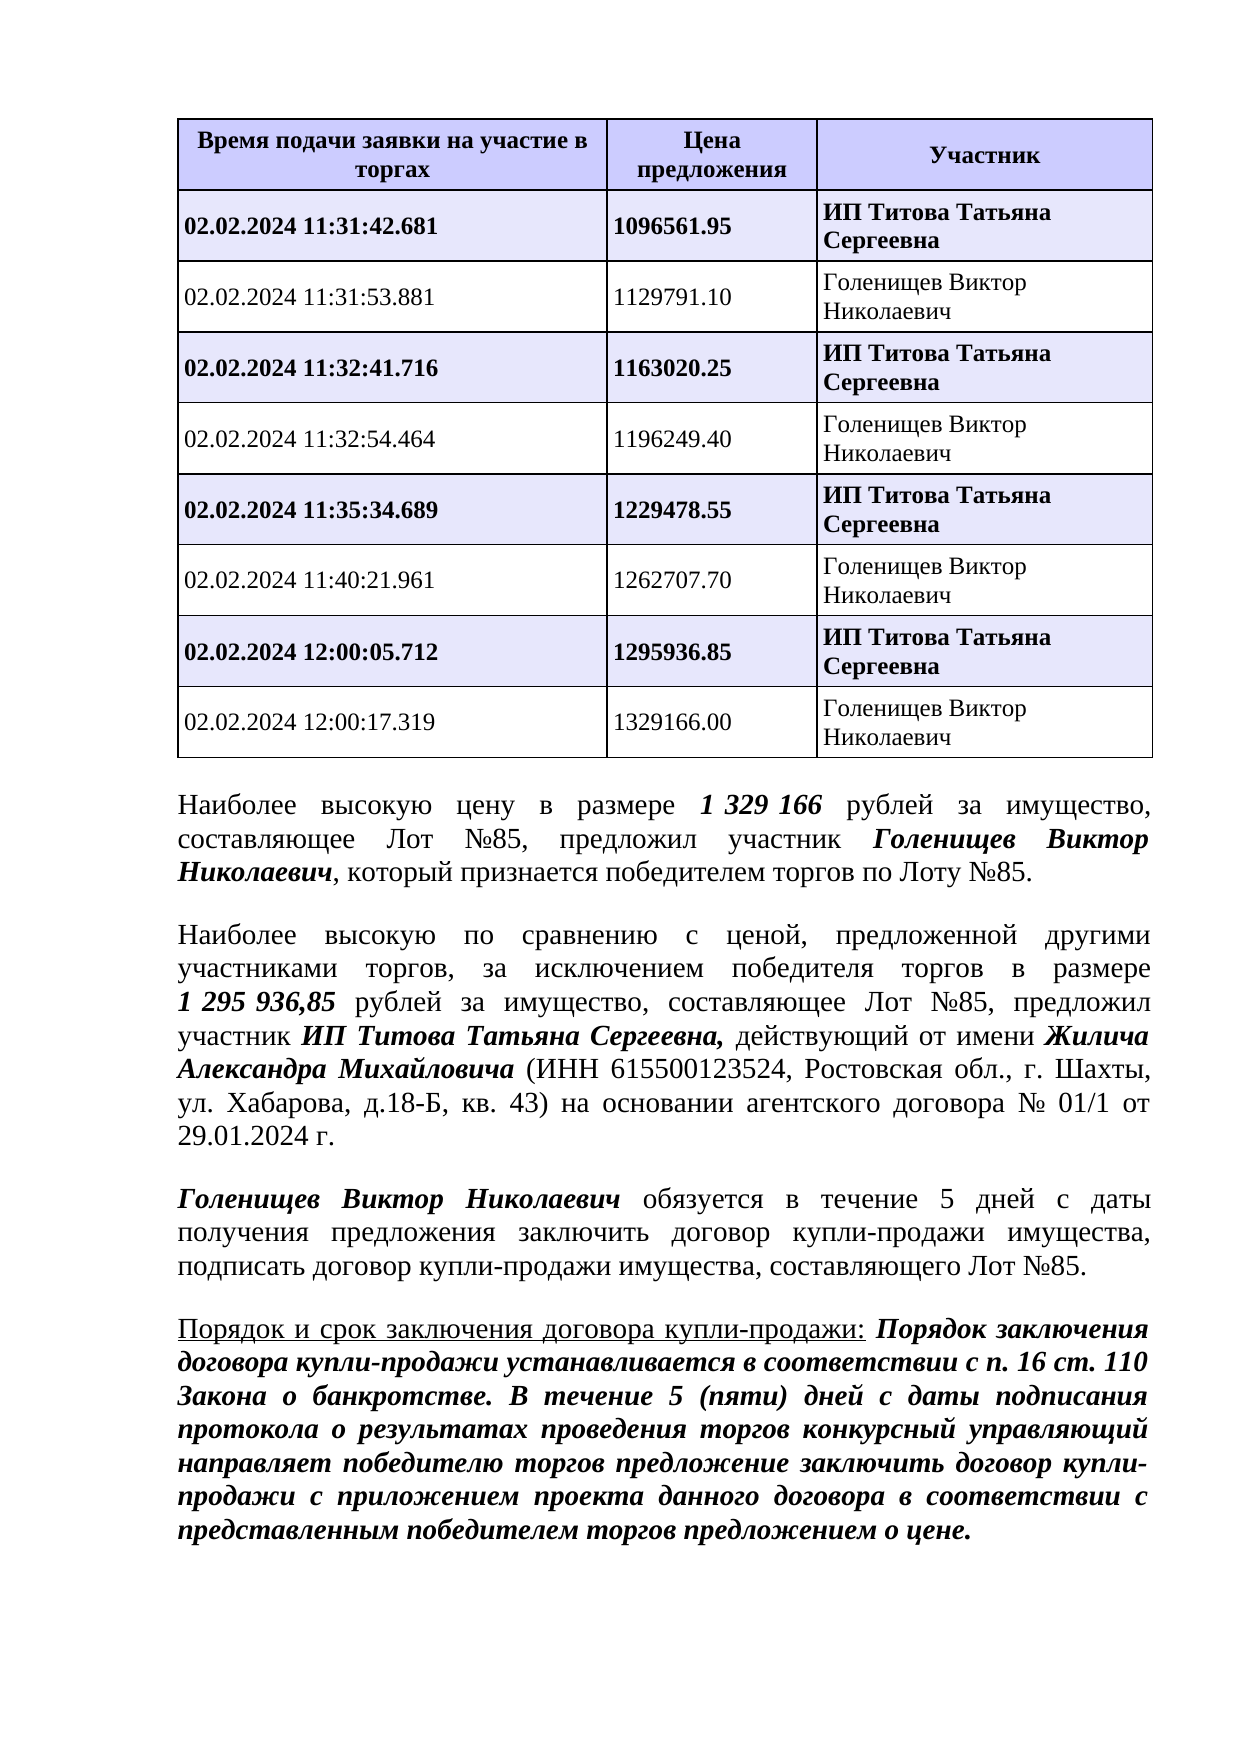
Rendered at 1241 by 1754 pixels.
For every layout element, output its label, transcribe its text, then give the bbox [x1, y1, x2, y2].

table_cell ИП Титова Татьяна Сергеевна [818, 403, 1152, 473]
table_cell ИП Титова Татьяна Сергеевна [818, 687, 1152, 757]
table_cell 02.02.2024 12:00:17.319 [179, 758, 606, 827]
table_cell 02.02.2024 11:32:54.464 [179, 475, 606, 544]
table_cell 1063332.80 [608, 191, 816, 260]
table_cell 1329166.00 [608, 758, 816, 827]
table_cell 1229478.55 [608, 545, 816, 615]
table_cell 02.02.2024 12:00:05.712 [179, 687, 606, 757]
table_header Участник [818, 120, 1152, 189]
table_cell Голенищев Виктор Николаевич [818, 191, 1152, 260]
table_cell 1262707.70 [608, 616, 816, 686]
text Порядок и срок заключения договора купли-продажи: Порядок заключения договора купли-продажи устанавливается в соответствии с п. 16 ст. 110 Закона о банкротстве. В течение 5 (пяти) дней с даты подписания протокола о результатах проведения торгов конкурсный управляющий направляет победителю торгов предложение заключить договор купли-продажи с приложением проекта данного договора в соответствии с представленным победителем торгов предложением о цене. [177, 1382, 1152, 1617]
text Наиболее высокую цену в размере 1 329 166 рублей за имущество, составляющее Лот №85, предложил участник Голенищев Виктор Николаевич, который признается победителем торгов по Лоту №85. [177, 858, 1152, 959]
table_cell Голенищев Виктор Николаевич [818, 758, 1152, 827]
table_cell Голенищев Виктор Николаевич [818, 475, 1152, 544]
table_cell 1295936.85 [608, 687, 816, 757]
table_cell 02.02.2024 11:40:21.961 [179, 616, 606, 686]
table_cell 02.02.2024 11:31:25.398 [179, 191, 606, 260]
table_cell 1096561.95 [608, 262, 816, 331]
table_cell 02.02.2024 11:31:42.681 [179, 262, 606, 331]
table_cell Голенищев Виктор Николаевич [818, 616, 1152, 686]
table_cell 1129791.10 [608, 333, 816, 402]
table_cell ИП Титова Татьяна Сергеевна [818, 545, 1152, 615]
table_cell 02.02.2024 11:35:34.689 [179, 545, 606, 615]
table_cell Голенищев Виктор Николаевич [818, 333, 1152, 402]
table_header Цена предложения [608, 120, 816, 189]
text Голенищев Виктор Николаевич обязуется в течение 5 дней с даты получения предложения заключить договор купли-продажи имущества, подписать договор купли-продажи имущества, составляющего Лот №85. [177, 1252, 1152, 1353]
table_cell 02.02.2024 11:32:41.716 [179, 403, 606, 473]
text Наиболее высокую по сравнению с ценой, предложенной другими участниками торгов, за исключением победителя торгов в размере 1 295 936,85 рублей за имущество, составляющее Лот №85, предложил участник ИП Титова Татьяна Сергеевна, действующий от имени Жилича Александра Михайловича (ИНН 615500123524, Ростовская обл., г. Шахты, ул. Хабарова, д.18-Б, кв. 43) на основании агентского договора № 01/1 от 29.01.2024 г. [177, 988, 1152, 1223]
table_cell 1163020.25 [608, 403, 816, 473]
table_cell 02.02.2024 11:31:53.881 [179, 333, 606, 402]
table_cell ИП Титова Татьяна Сергеевна [818, 262, 1152, 331]
table_header Время подачи заявки на участие в торгах [179, 120, 606, 189]
table_cell 1196249.40 [608, 475, 816, 544]
